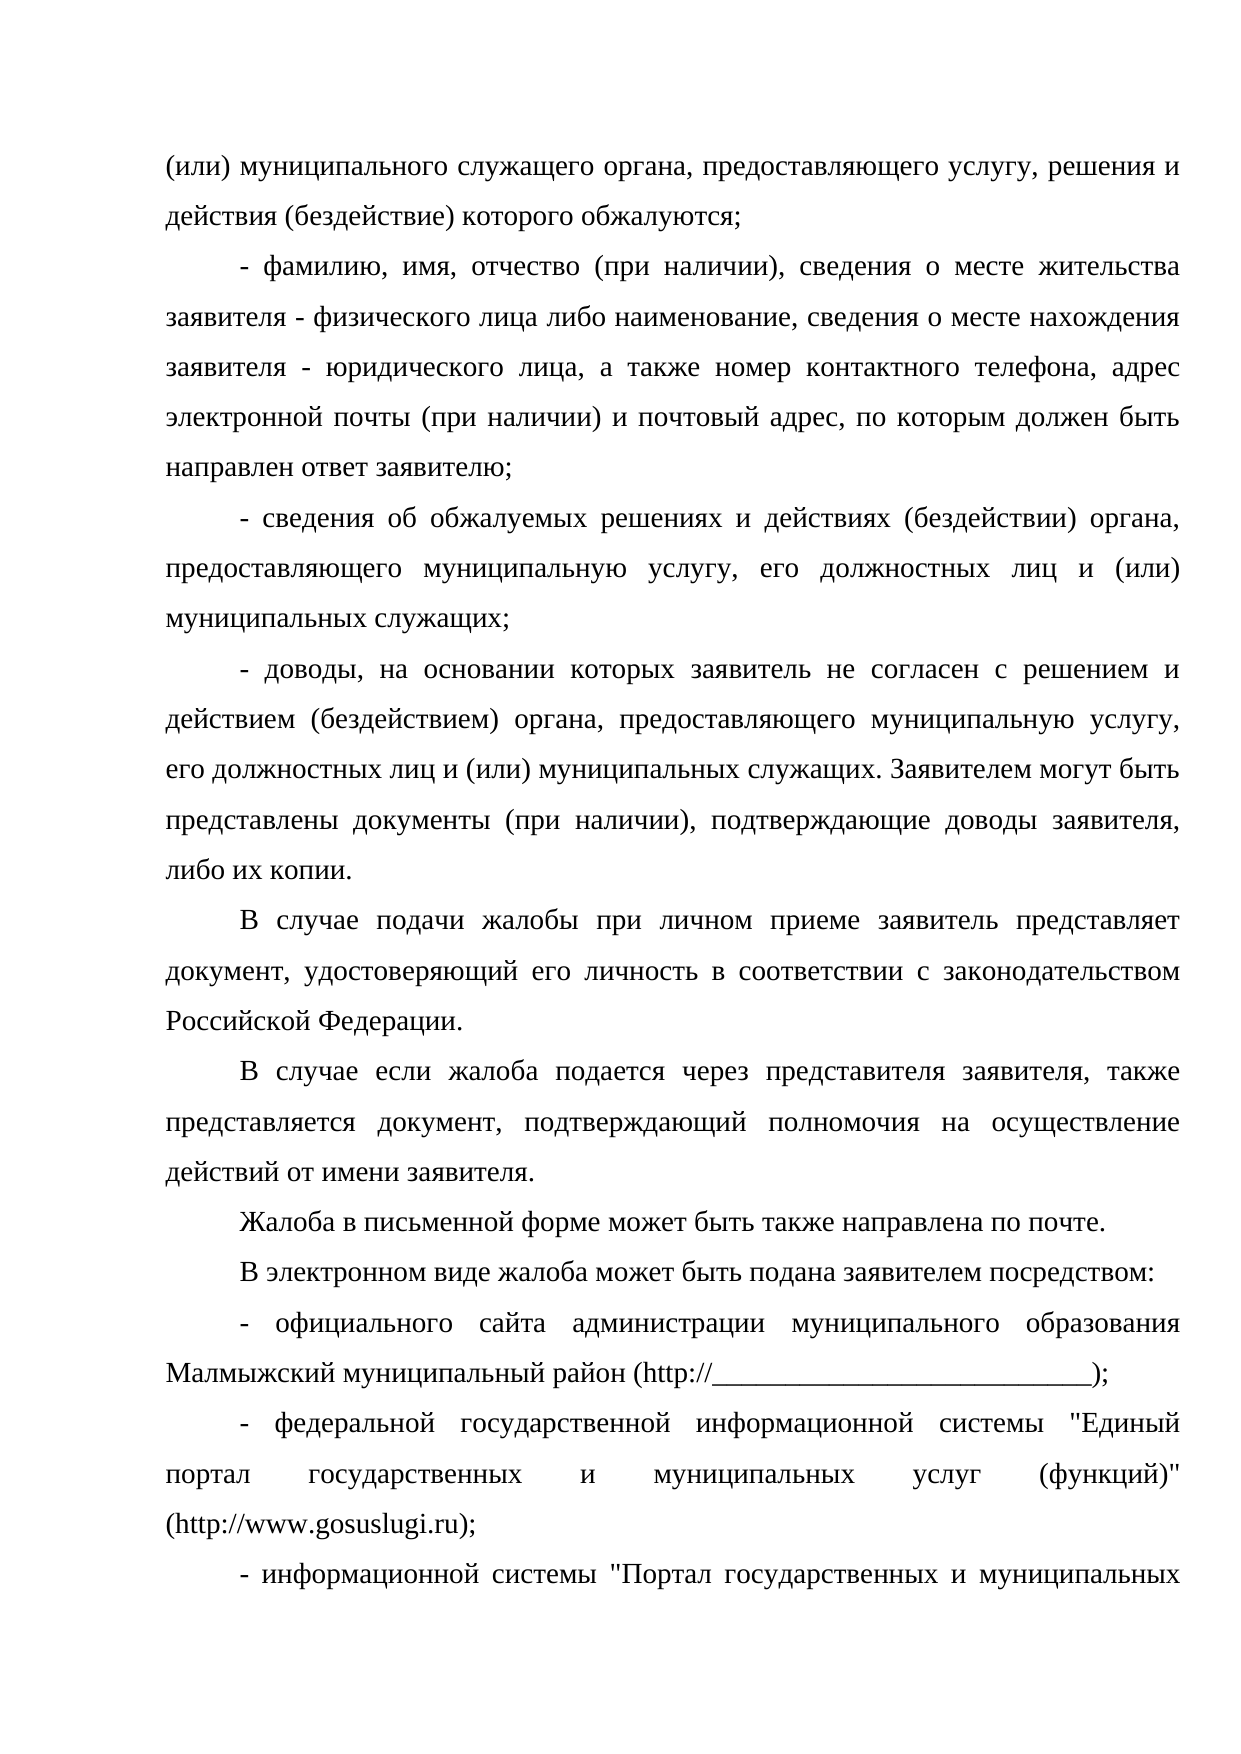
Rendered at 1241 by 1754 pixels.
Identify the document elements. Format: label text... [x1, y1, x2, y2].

text В электронном виде жалоба может быть подана заявителем посредством: [165, 1254, 1181, 1288]
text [165, 1556, 1181, 1590]
text - доводы, на основании которых заявитель не согласен с решением и действием (бездействием) органа, предоставляющего муниципальную услугу, его должностных лиц и (или) муниципальных служащих. Заявителем могут быть представлены документы (при наличии), подтверждающие доводы заявителя, либо их копии. [165, 651, 1181, 886]
text - официального сайта администрации муниципального образования Малмыжский муниципальный район (http://__________________________); [165, 1305, 1181, 1389]
text Жалоба в письменной форме может быть также направлена по почте. [165, 1204, 1181, 1238]
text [165, 148, 1181, 232]
text В случае если жалоба подается через представителя заявителя, также представляется документ, подтверждающий полномочия на осуществление действий от имени заявителя. [165, 1053, 1181, 1187]
text - фамилию, имя, отчество (при наличии), сведения о месте жительства заявителя - физического лица либо наименование, сведения о месте нахождения заявителя - юридического лица, а также номер контактного телефона, адрес электронной почты (при наличии) и почтовый адрес, по которым должен быть направлен ответ заявителю; [165, 248, 1181, 483]
text - сведения об обжалуемых решениях и действиях (бездействии) органа, предоставляющего муниципальную услугу, его должностных лиц и (или) муниципальных служащих; [165, 500, 1181, 634]
text - федеральной государственной информационной системы "Единый портал государственных и муниципальных услуг (функций)" (http://www.gosuslugi.ru); [165, 1406, 1181, 1540]
text В случае подачи жалобы при личном приеме заявитель представляет документ, удостоверяющий его личность в соответствии с законодательством Российской Федерации. [165, 902, 1181, 1037]
